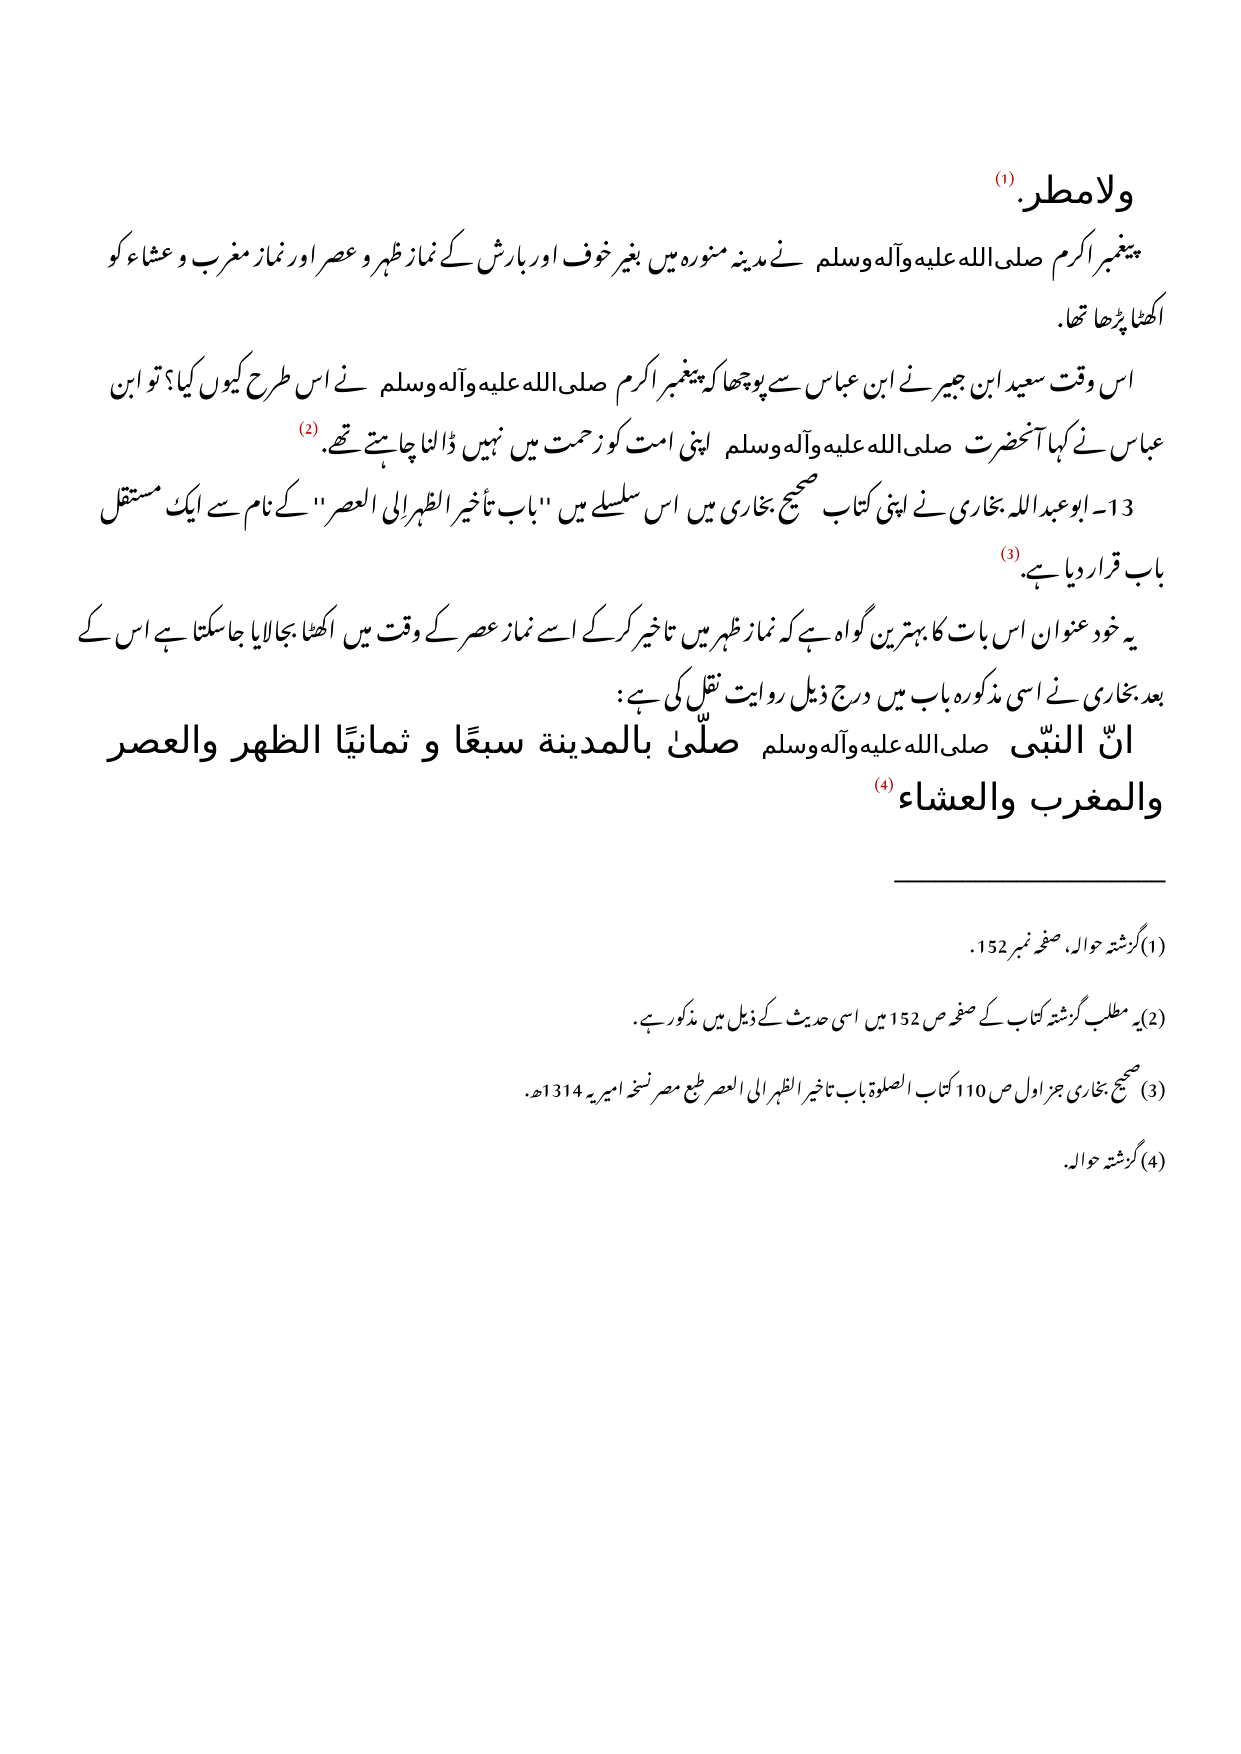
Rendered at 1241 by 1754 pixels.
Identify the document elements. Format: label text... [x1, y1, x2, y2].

text انّ النبّى صلى‌الله‌عليه‌وآله‌وسلم صلّیٰ بالمدینة سبعًا و ثمانیًا الظهر والعصر والمغرب والعشاء (4) [75, 719, 1165, 825]
text ولامطر. (1) [75, 156, 1165, 219]
text (1)گزشتہ حوالہ، صفحہ نمبر 152 . [75, 918, 1165, 964]
text (2)یہ مطلب گزشتہ کتاب کے صفحہ ص 152 میں اسی حدیث کے ذیل میں مذکور ہے . [75, 989, 1165, 1036]
text 13۔ابوعبداللہ بخاری نے اپنی کتاب صحیح بخاری میں اس سلسلے میں ''باب تأخیر الظہراِلی العصر '' کے نام سے ایک مستقل باب قرار دیا ہے.(3) [75, 469, 1165, 594]
text (3)صحیح بخاری جز اول ص 110 کتاب الصلوة باب تاخیر الظہر الی العصر طبع مصر نسخہ امیریہ 1314ھ. [75, 1061, 1165, 1108]
text پیغمبر اکرم صلى‌الله‌عليه‌وآله‌وسلم نے مدینہ منورہ میں بغیر خوف اور بارش کے نماز ظہر و عصر اور نماز مغرب و عشاء کو اکھٹا پڑھا تھا. [75, 219, 1165, 344]
text یہ خود عنوان اس بات کا بہترین گواہ ہے کہ نماز ظہر میں تاخیر کرکے اسے نماز عصر کے وقت میں اکھٹا بجالایا جاسکتا ہے اس کے بعد بخاری نے اسی مذکورہ باب میں درج ذیل روایت نقل کی ہے : [75, 594, 1165, 719]
text (4) گزشتہ حوالہ. [75, 1133, 1165, 1180]
text ____________________ [75, 825, 1165, 893]
text اس وقت سعید ابن جبیر نے ابن عباس سے پوچھا کہ پیغمبر اکرم صلى‌الله‌عليه‌وآله‌وسلم نے اس طرح کیوں کیا؟ تو ابن عباس نے کہا آنحضرت صلى‌الله‌عليه‌وآله‌وسلم اپنی امت کو زحمت میں نہیں ڈالنا چاہتے تھے. (2) [75, 344, 1165, 469]
